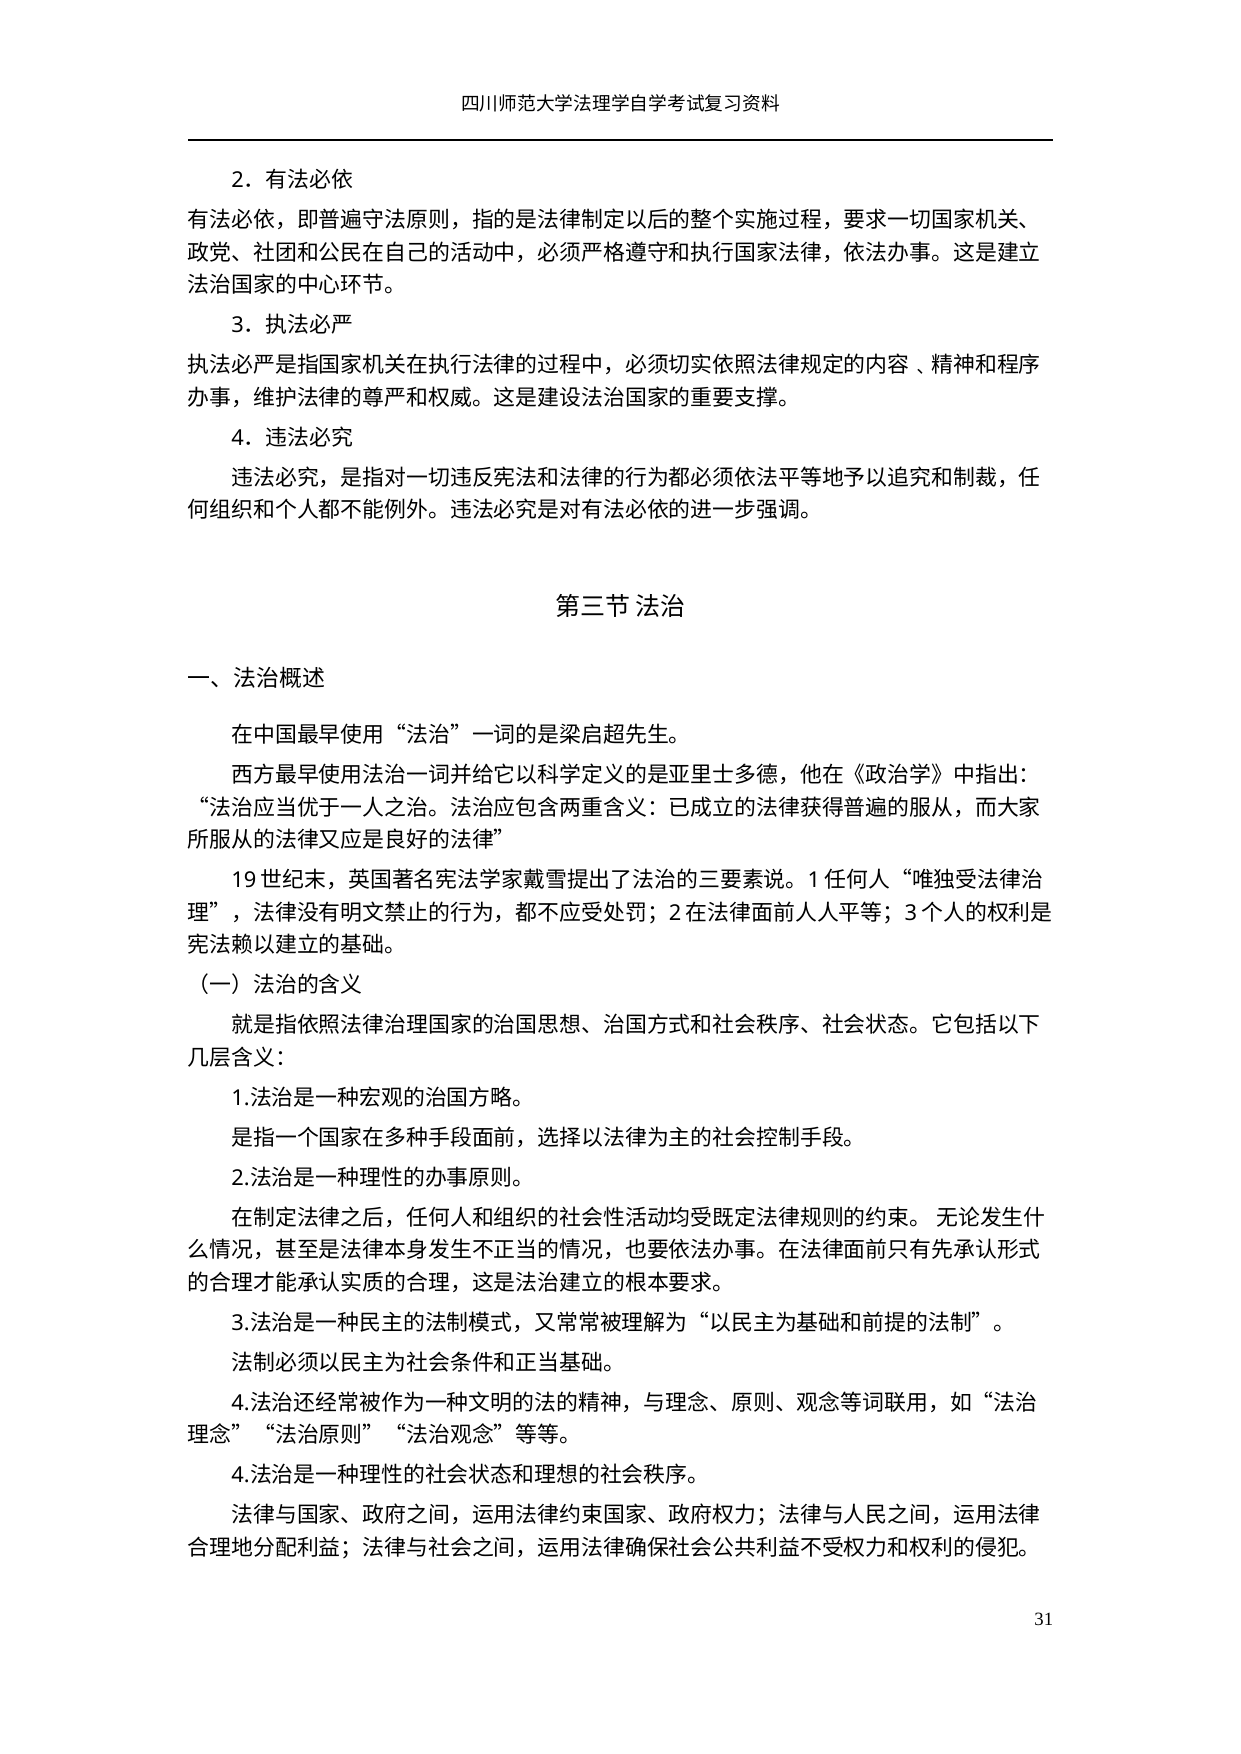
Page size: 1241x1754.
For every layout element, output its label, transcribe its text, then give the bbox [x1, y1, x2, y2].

text 法制必须以民主为社会条件和正当基础。 [187, 1344, 1053, 1377]
text 在中国最早使用“法治”一词的是梁启超先生。 [187, 717, 1053, 749]
text 是指一个国家在多种手段面前，选择以法律为主的社会控制手段。 [187, 1119, 1053, 1152]
text 2．有法必依 [187, 162, 1053, 194]
text 4.法治是一种理性的社会状态和理想的社会秩序。 [187, 1457, 1053, 1489]
text 在制定法律之后，任何人和组织的社会性活动均受既定法律规则的约束。 无论发生什么情况，甚至是法律本身发生不正当的情况，也要依法办事。在法律面前只有先承认形式的合理才能承认实质的合理，这是法治建立的根本要求。 [187, 1199, 1053, 1297]
text 4．违法必究 [187, 419, 1053, 452]
text 有法必依，即普遍守法原则，指的是法律制定以后的整个实施过程，要求一切国家机关、政党、社团和公民在自己的活动中，必须严格遵守和执行国家法律，依法办事。这是建立法治国家的中心环节。 [187, 202, 1053, 299]
text 就是指依照法律治理国家的治国思想、治国方式和社会秩序、社会状态。它包括以下几层含义： [187, 1007, 1053, 1072]
text 3．执法必严 [187, 307, 1053, 339]
text 违法必究，是指对一切违反宪法和法律的行为都必须依法平等地予以追究和制裁，任何组织和个人都不能例外。违法必究是对有法必依的进一步强调。 [187, 459, 1053, 524]
text 4.法治还经常被作为一种文明的法的精神，与理念、原则、观念等词联用，如“法治理念”“法治原则”“法治观念”等等。 [187, 1384, 1053, 1449]
text 1.法治是一种宏观的治国方略。 [187, 1079, 1053, 1112]
text （一）法治的含义 [187, 967, 1053, 999]
text 西方最早使用法治一词并给它以科学定义的是亚里士多德，他在《政治学》中指出：“法治应当优于一人之治。法治应包含两重含义：已成立的法律获得普遍的服从，而大家所服从的法律又应是良好的法律” [187, 757, 1053, 854]
text 第三节 法治 [187, 572, 1053, 637]
text 执法必严是指国家机关在执行法律的过程中，必须切实依照法律规定的内容﹑精神和程序办事，维护法律的尊严和权威。这是建设法治国家的重要支撑。 [187, 347, 1053, 412]
text 一、法治概述 [187, 644, 1053, 709]
text 19世纪末，英国著名宪法学家戴雪提出了法治的三要素说。1任何人“唯独受法律治理”，法律没有明文禁止的行为，都不应受处罚；2在法律面前人人平等；3个人的权利是宪法赖以建立的基础。 [187, 862, 1053, 959]
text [187, 1497, 1053, 1562]
text 2.法治是一种理性的办事原则。 [187, 1159, 1053, 1192]
text 3.法治是一种民主的法制模式，又常常被理解为“以民主为基础和前提的法制”。 [187, 1304, 1053, 1337]
